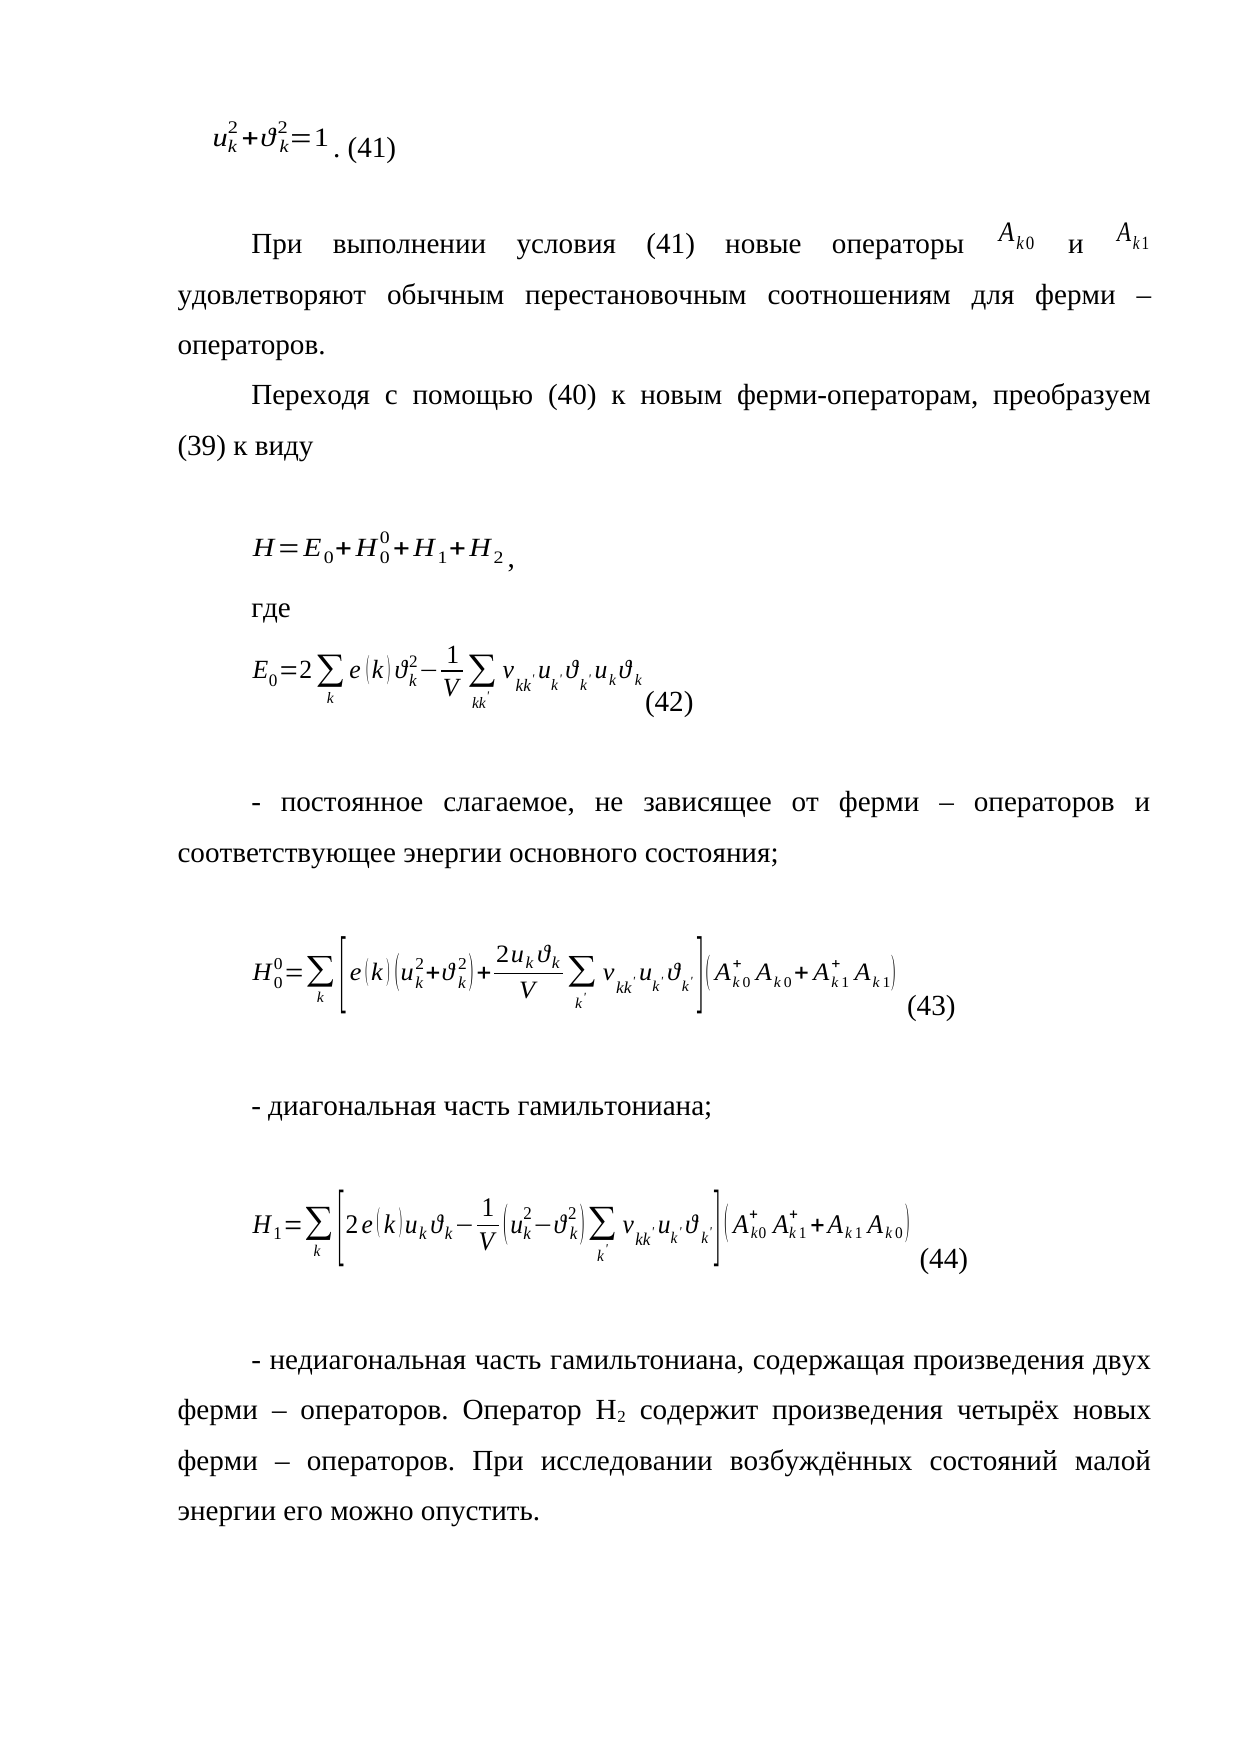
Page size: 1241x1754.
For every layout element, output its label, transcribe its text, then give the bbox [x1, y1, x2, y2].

text - недиагональная часть гамильтониана, содержащая произведения двух ферми – операторов. Оператор Н2 содержит произведения четырёх новых ферми – операторов. При исследовании возбуждённых состояний малой энергии его можно опустить. [177, 1342, 1152, 1527]
text (43) [177, 935, 1152, 1021]
text Переходя с помощью (40) к новым ферми-операторам, преобразуем (39) к виду [177, 377, 1152, 461]
text (42) [177, 641, 1152, 717]
text При выполнении условия (41) новые операторы и удовлетворяют обычным перестановочным соотношениям для ферми – операторов. [177, 216, 1152, 361]
text , [177, 528, 1152, 574]
text - постоянное слагаемое, не зависящее от ферми – операторов и соответствующее энергии основного состояния; [177, 784, 1152, 868]
text (44) [177, 1189, 1152, 1275]
text где [177, 591, 1152, 624]
text - диагональная часть гамильтониана; [177, 1088, 1152, 1122]
